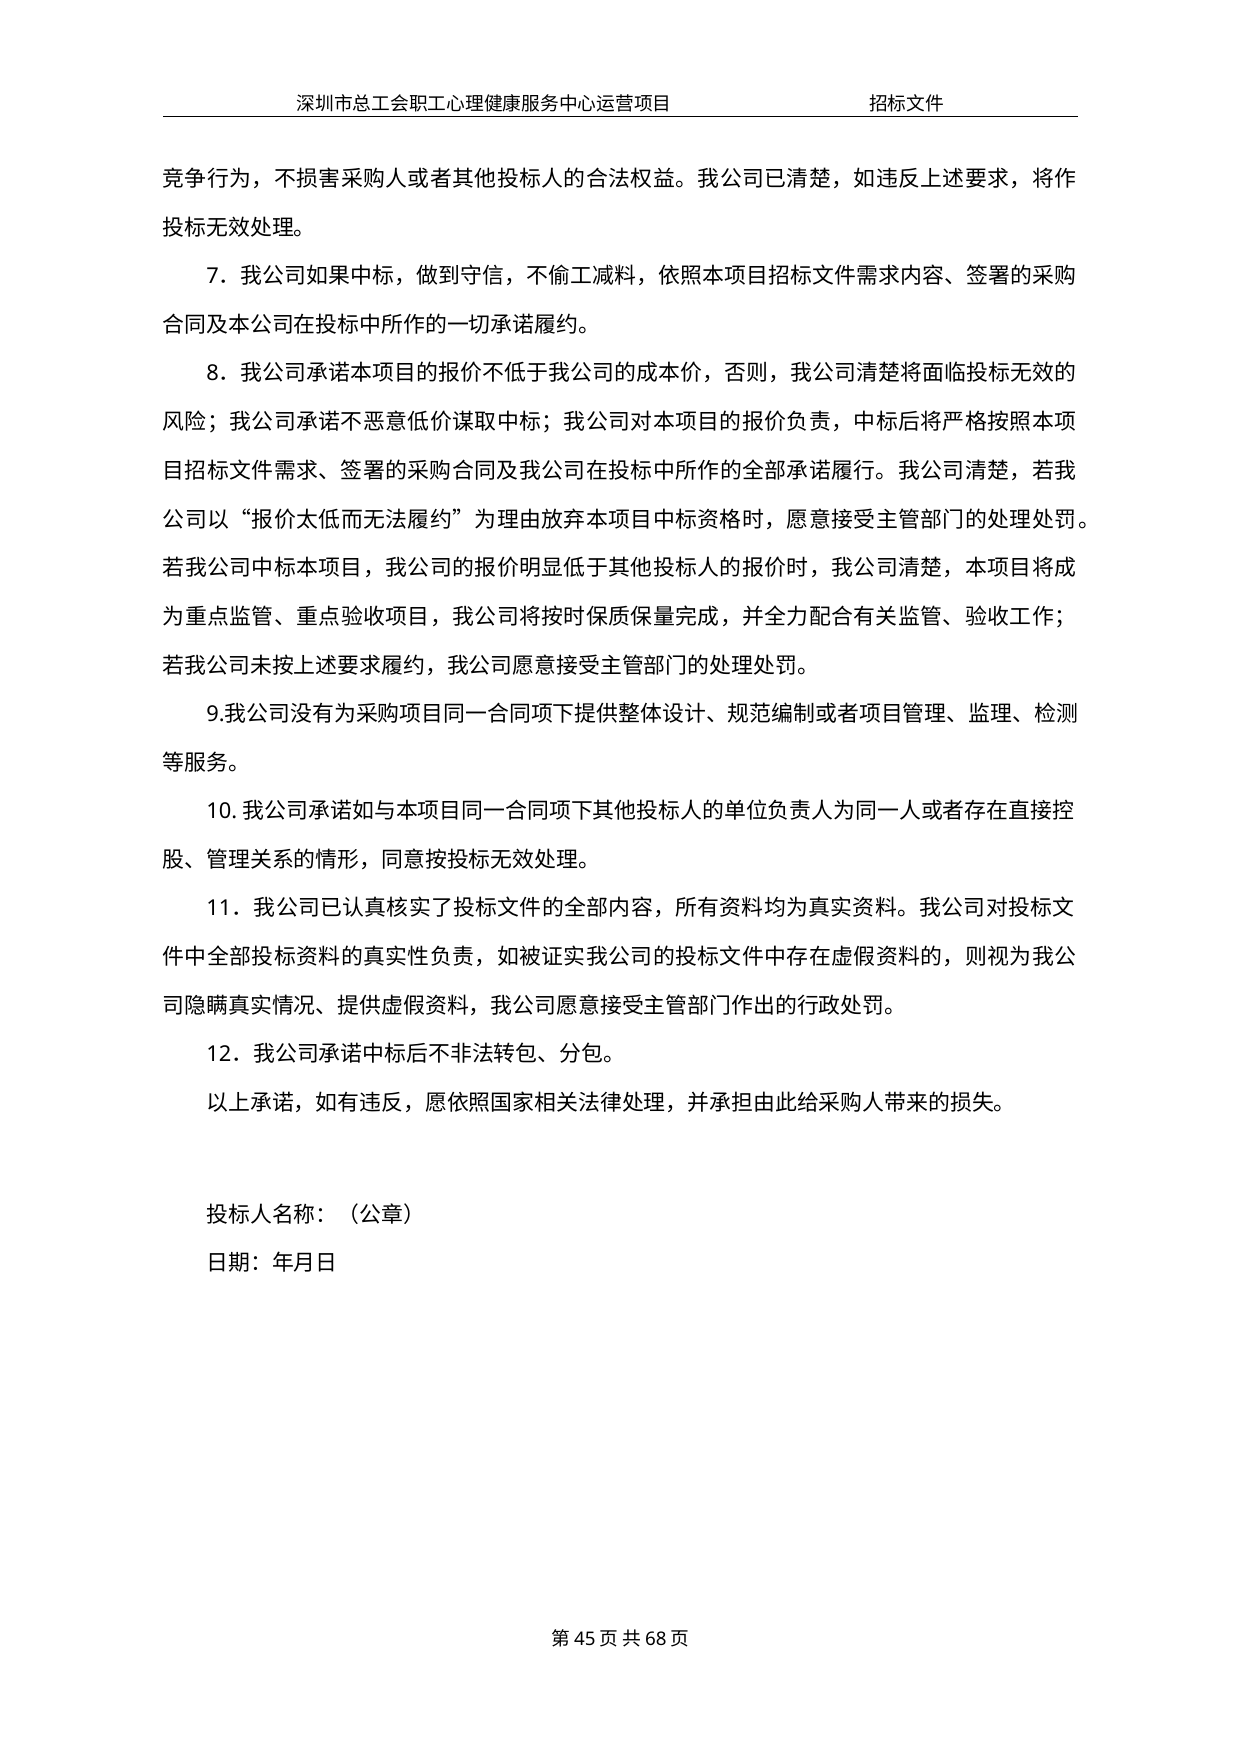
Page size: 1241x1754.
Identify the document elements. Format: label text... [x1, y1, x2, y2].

text 9.我公司没有为采购项目同一合同项下提供整体设计、规范编制或者项目管理、监理、检测等服务。 [162, 696, 1078, 777]
text 日期：年月日 [162, 1245, 1078, 1277]
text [162, 161, 1078, 242]
text 8．我公司承诺本项目的报价不低于我公司的成本价，否则，我公司清楚将面临投标无效的风险；我公司承诺不恶意低价谋取中标；我公司对本项目的报价负责，中标后将严格按照本项目招标文件需求、签署的采购合同及我公司在投标中所作的全部承诺履行。我公司清楚，若我公司以“报价太低而无法履约”为理由放弃本项目中标资格时，愿意接受主管部门的处理处罚。若我公司中标本项目，我公司的报价明显低于其他投标人的报价时，我公司清楚，本项目将成为重点监管、重点验收项目，我公司将按时保质保量完成，并全力配合有关监管、验收工作；若我公司未按上述要求履约，我公司愿意接受主管部门的处理处罚。 [162, 355, 1078, 680]
text 以上承诺，如有违反，愿依照国家相关法律处理，并承担由此给采购人带来的损失。 [162, 1084, 1078, 1117]
text 10. 我公司承诺如与本项目同一合同项下其他投标人的单位负责人为同一人或者存在直接控股、管理关系的情形，同意按投标无效处理。 [162, 793, 1078, 874]
text 12．我公司承诺中标后不非法转包、分包。 [162, 1036, 1078, 1068]
text 投标人名称：（公章） [162, 1197, 1078, 1229]
text 7．我公司如果中标，做到守信，不偷工减料，依照本项目招标文件需求内容、签署的采购合同及本公司在投标中所作的一切承诺履约。 [162, 258, 1078, 339]
text 11．我公司已认真核实了投标文件的全部内容，所有资料均为真实资料。我公司对投标文件中全部投标资料的真实性负责，如被证实我公司的投标文件中存在虚假资料的，则视为我公司隐瞒真实情况、提供虚假资料，我公司愿意接受主管部门作出的行政处罚。 [162, 890, 1078, 1020]
